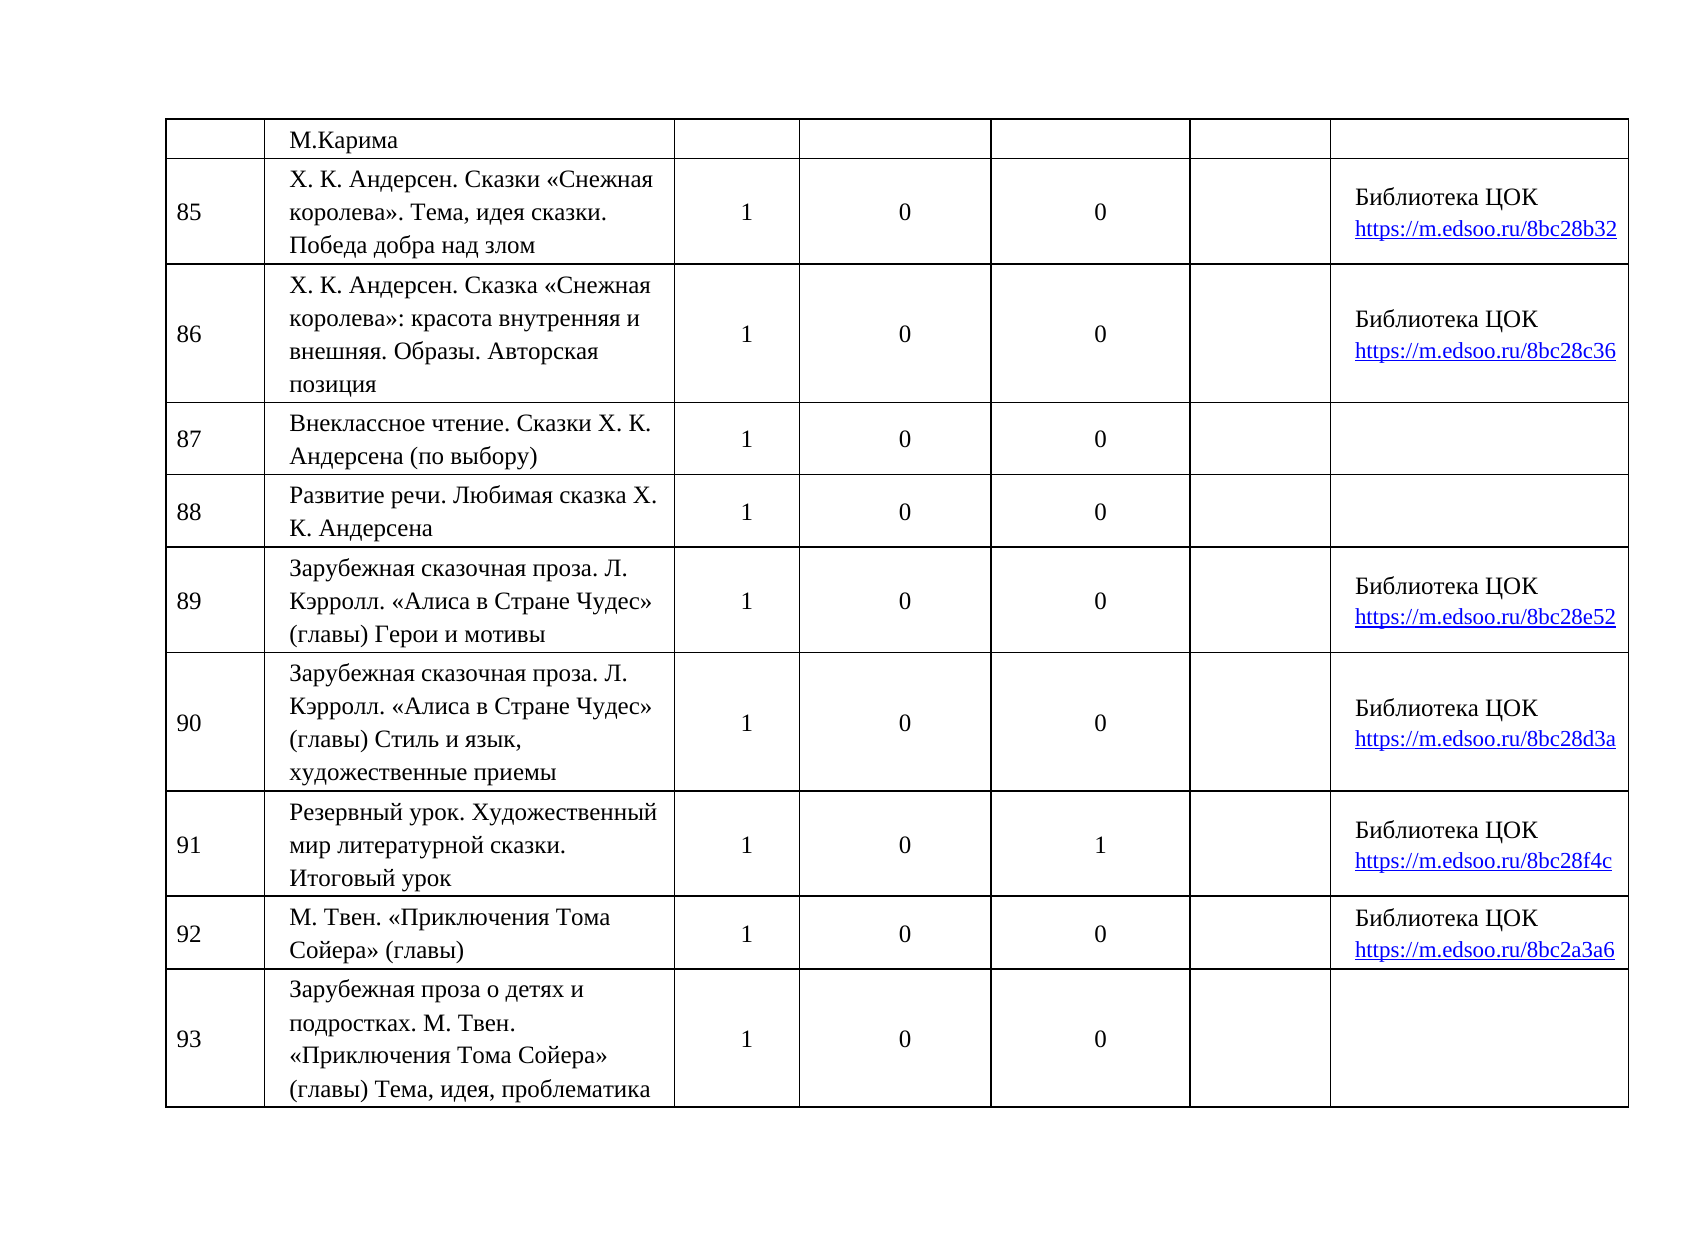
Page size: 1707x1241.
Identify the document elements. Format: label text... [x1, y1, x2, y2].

table_cell 0 [800, 120, 990, 157]
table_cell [265, 120, 674, 157]
table_cell 89 [167, 548, 264, 652]
table_cell 0 [800, 475, 990, 546]
table_cell 0 [992, 403, 1189, 474]
table_cell [1191, 970, 1330, 1106]
table_cell 90 [167, 653, 264, 790]
table_cell Резервный урок. Художественный мир литературной сказки. Итоговый урок [265, 792, 674, 895]
table_cell [1191, 120, 1330, 157]
table_cell [1331, 403, 1628, 474]
table_cell [1191, 265, 1330, 401]
table_cell Развитие речи. Любимая сказка Х. К. Андерсена [265, 475, 674, 546]
table_cell Библиотека ЦОК https://m.edsoo.ru/8bc28d3a [1331, 653, 1628, 790]
table_cell 1 [675, 403, 799, 474]
table_cell Х. К. Андерсен. Сказки «Снежная королева». Тема, идея сказки. Победа добра над злом [265, 159, 674, 263]
table_cell 0 [992, 548, 1189, 652]
table_cell 84 [167, 120, 264, 157]
table_cell Библиотека ЦОК https://m.edsoo.ru/8bc2a3a6 [1331, 897, 1628, 968]
table_cell 1 [992, 792, 1189, 895]
table_cell 0 [992, 159, 1189, 263]
table_cell Зарубежная сказочная проза. Л. Кэрролл. «Алиса в Стране Чудес» (главы) Стиль и язык, художественные приемы [265, 653, 674, 790]
table_cell 0 [800, 792, 990, 895]
table_cell Библиотека ЦОК https://m.edsoo.ru/8bc28e52 [1331, 548, 1628, 652]
table_cell Библиотека ЦОК https://m.edsoo.ru/8bc28f4c [1331, 792, 1628, 895]
table_cell 86 [167, 265, 264, 401]
table_cell 0 [800, 970, 990, 1106]
table_cell 0 [992, 897, 1189, 968]
table_cell Библиотека ЦОК https://m.edsoo.ru/8bc28b32 [1331, 159, 1628, 263]
table_cell [1191, 653, 1330, 790]
table_cell 0 [800, 548, 990, 652]
table_cell 93 [167, 970, 264, 1106]
table_cell 0 [800, 653, 990, 790]
table_cell 1 [675, 120, 799, 157]
table_cell [1191, 159, 1330, 263]
table_cell [1191, 548, 1330, 652]
table_cell Внеклассное чтение. Сказки Х. К. Андерсена (по выбору) [265, 403, 674, 474]
table_cell 87 [167, 403, 264, 474]
table_cell М. Твен. «Приключения Тома Сойера» (главы) [265, 897, 674, 968]
table_cell 0 [992, 265, 1189, 401]
table_cell 91 [167, 792, 264, 895]
table_cell 1 [675, 548, 799, 652]
table_cell 1 [675, 265, 799, 401]
table_cell 1 [675, 792, 799, 895]
table_cell [1191, 792, 1330, 895]
table_cell [1331, 970, 1628, 1106]
table_cell Зарубежная сказочная проза. Л. Кэрролл. «Алиса в Стране Чудес» (главы) Герои и мотивы [265, 548, 674, 652]
table_cell Библиотека ЦОК https://m.edsoo.ru/8bc28c36 [1331, 265, 1628, 401]
table_cell 1 [675, 159, 799, 263]
table_cell 1 [675, 475, 799, 546]
table_cell 0 [992, 475, 1189, 546]
table_cell 0 [800, 897, 990, 968]
table_cell [1331, 475, 1628, 546]
table_cell Х. К. Андерсен. Сказка «Снежная королева»: красота внутренняя и внешняя. Образы. Авторская позиция [265, 265, 674, 401]
table_cell 92 [167, 897, 264, 968]
table_cell [1331, 120, 1628, 157]
table_cell [1191, 403, 1330, 474]
table_cell 0 [800, 403, 990, 474]
table_cell 0 [992, 120, 1189, 157]
table_cell 1 [675, 970, 799, 1106]
table_cell 1 [675, 653, 799, 790]
table_cell 1 [675, 897, 799, 968]
table_cell 88 [167, 475, 264, 546]
table_cell [1191, 475, 1330, 546]
table_cell 0 [992, 970, 1189, 1106]
table_cell 85 [167, 159, 264, 263]
table_cell 0 [800, 159, 990, 263]
table_cell [1191, 897, 1330, 968]
table_cell 0 [992, 653, 1189, 790]
table_cell 0 [800, 265, 990, 401]
table_cell Зарубежная проза о детях и подростках. М. Твен. «Приключения Тома Сойера» (главы) Тема, идея, проблематика [265, 970, 674, 1106]
